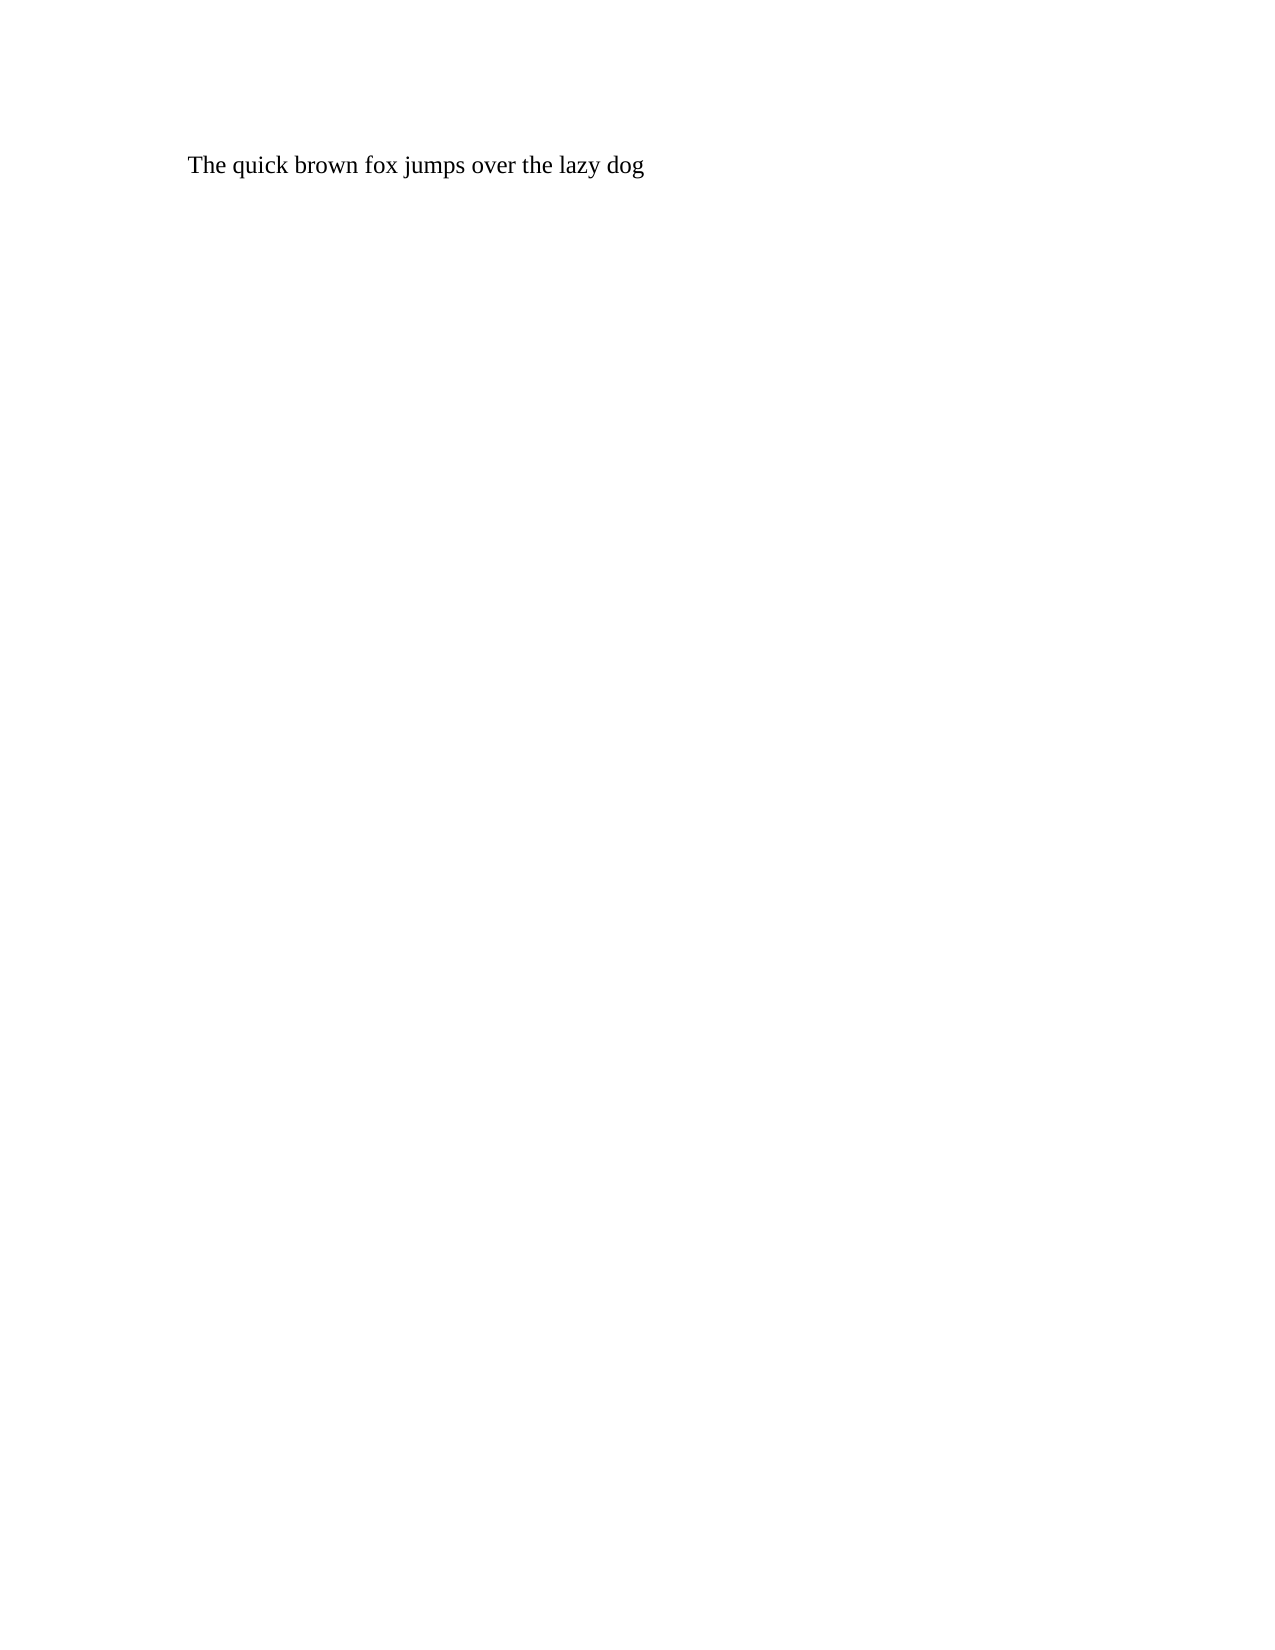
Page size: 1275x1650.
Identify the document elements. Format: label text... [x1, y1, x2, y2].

text The quick brown fox jumps over the lazy dog [187, 150, 1087, 179]
